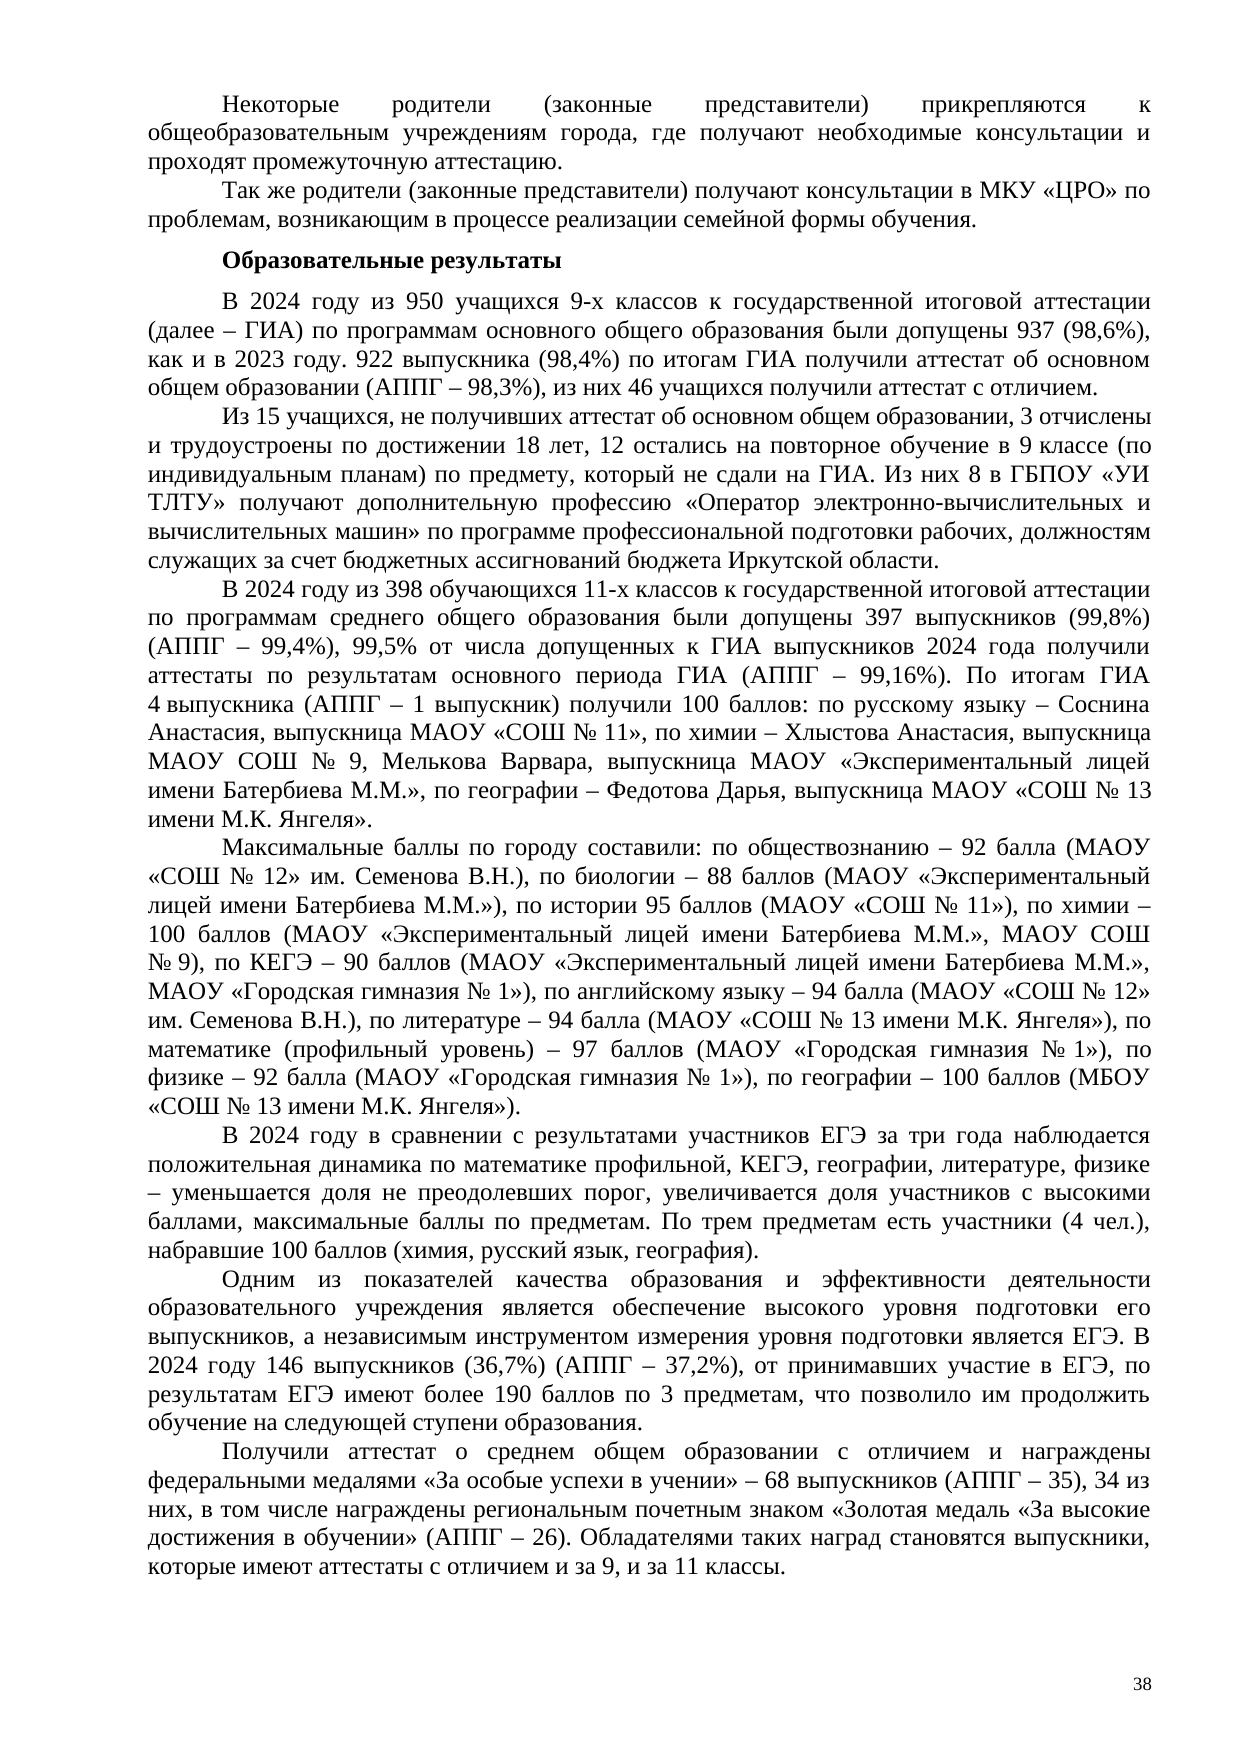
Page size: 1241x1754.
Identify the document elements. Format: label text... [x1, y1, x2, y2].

text Получили аттестат о среднем общем образовании с отличием и награждены федеральными медалями «За особые успехи в учении» – 68 выпускников (АППГ – 35), 34 из них, в том числе награждены региональным почетным знаком «Золотая медаль «За высокие достижения в обучении» (АППГ – 26). Обладателями таких наград становятся выпускники, которые имеют аттестаты с отличием и за 9, и за 11 классы. [148, 1436, 1152, 1580]
text Так же родители (законные представители) получают консультации в МКУ «ЦРО» по проблемам, возникающим в процессе реализации семейной формы обучения. [148, 175, 1152, 232]
text В 2024 году из 398 обучающихся 11-х классов к государственной итоговой аттестации по программам среднего общего образования были допущены 397 выпускников (99,8%) (АППГ – 99,4%), 99,5% от числа допущенных к ГИА выпускников 2024 года получили аттестаты по результатам основного периода ГИА (АППГ – 99,16%). По итогам ГИА 4 выпускника (АППГ – 1 выпускник) получили 100 баллов: по русскому языку – Соснина Анастасия, выпускница МАОУ «СОШ № 11», по химии – Хлыстова Анастасия, выпускница МАОУ СОШ № 9, Мелькова Варвара, выпускница МАОУ «Экспериментальный лицей имени Батербиева М.М.», по географии – Федотова Дарья, выпускница МАОУ «СОШ № 13 имени М.К. Янгеля». [148, 574, 1152, 832]
text Некоторые родители (законные представители) прикрепляются к общеобразовательным учреждениям города, где получают необходимые консультации и проходят промежуточную аттестацию. [148, 89, 1152, 175]
text Одним из показателей качества образования и эффективности деятельности образовательного учреждения является обеспечение высокого уровня подготовки его выпускников, а независимым инструментом измерения уровня подготовки является ЕГЭ. В 2024 году 146 выпускников (36,7%) (АППГ – 37,2%), от принимавших участие в ЕГЭ, по результатам ЕГЭ имеют более 190 баллов по 3 предметам, что позволило им продолжить обучение на следующей ступени образования. [148, 1264, 1152, 1436]
text Максимальные баллы по городу составили: по обществознанию – 92 балла (МАОУ «СОШ № 12» им. Семенова В.Н.), по биологии – 88 баллов (МАОУ «Экспериментальный лицей имени Батербиева М.М.»), по истории 95 баллов (МАОУ «СОШ № 11»), по химии – 100 баллов (МАОУ «Экспериментальный лицей имени Батербиева М.М.», МАОУ СОШ № 9), по КЕГЭ – 90 баллов (МАОУ «Экспериментальный лицей имени Батербиева М.М.», МАОУ «Городская гимназия № 1»), по английскому языку – 94 балла (МАОУ «СОШ № 12» им. Семенова В.Н.), по литературе – 94 балла (МАОУ «СОШ № 13 имени М.К. Янгеля»), по математике (профильный уровень) – 97 баллов (МАОУ «Городская гимназия № 1»), по физике – 92 балла (МАОУ «Городская гимназия № 1»), по географии – 100 баллов (МБОУ «СОШ № 13 имени М.К. Янгеля»). [148, 832, 1152, 1120]
text В 2024 году из 950 учащихся 9-х классов к государственной итоговой аттестации (далее – ГИА) по программам основного общего образования были допущены 937 (98,6%), как и в 2023 году. 922 выпускника (98,4%) по итогам ГИА получили аттестат об основном общем образовании (АППГ – 98,3%), из них 46 учащихся получили аттестат с отличием. [148, 286, 1152, 401]
subtitle Образовательные результаты [148, 245, 1152, 274]
text Из 15 учащихся, не получивших аттестат об основном общем образовании, 3 отчислены и трудоустроены по достижении 18 лет, 12 остались на повторное обучение в 9 классе (по индивидуальным планам) по предмету, который не сдали на ГИА. Из них 8 в ГБПОУ «УИ ТЛТУ» получают дополнительную профессию «Оператор электронно-вычислительных и вычислительных машин» по программе профессиональной подготовки рабочих, должностям служащих за счет бюджетных ассигнований бюджета Иркутской области. [148, 401, 1152, 574]
text В 2024 году в сравнении с результатами участников ЕГЭ за три года наблюдается положительная динамика по математике профильной, КЕГЭ, географии, литературе, физике – уменьшается доля не преодолевших порог, увеличивается доля участников с высокими баллами, максимальные баллы по предметам. По трем предметам есть участники (4 чел.), набравшие 100 баллов (химия, русский язык, география). [148, 1120, 1152, 1264]
